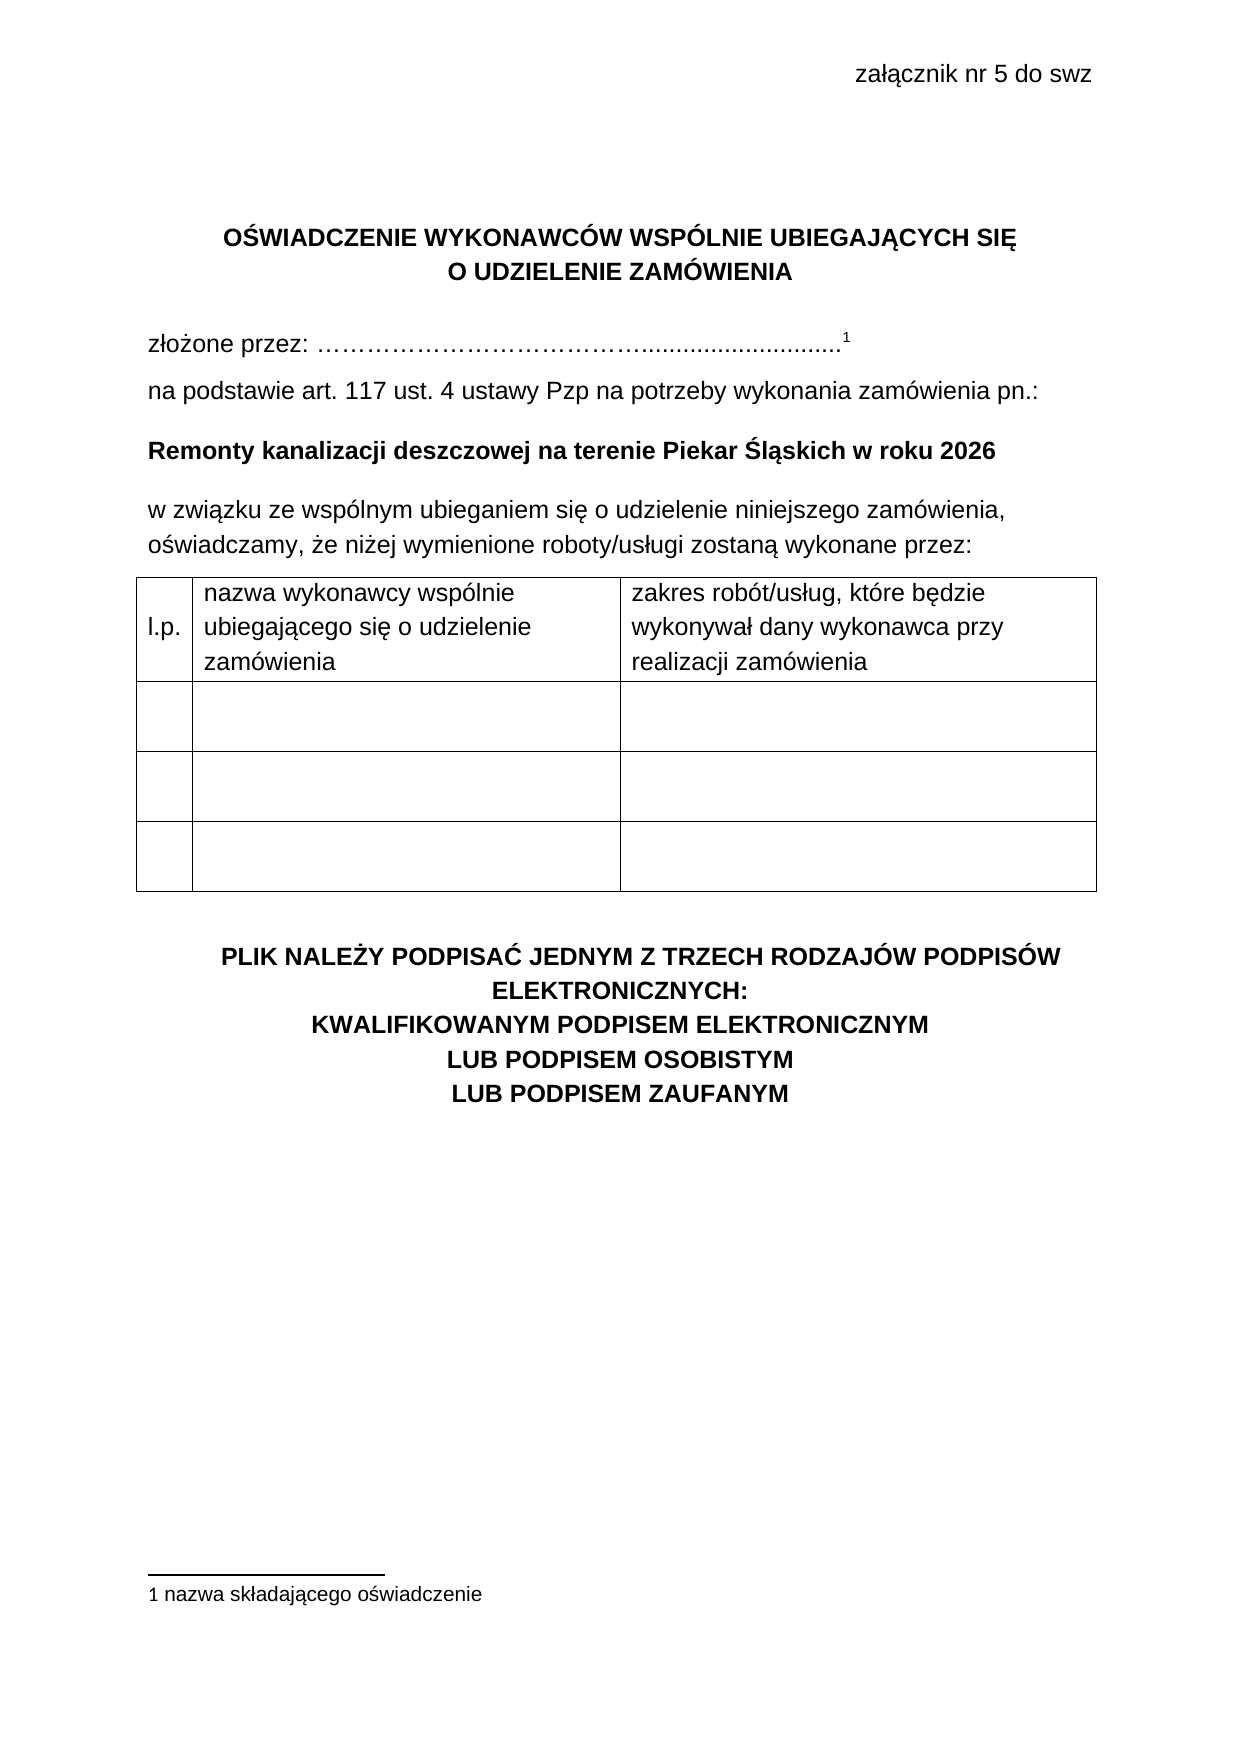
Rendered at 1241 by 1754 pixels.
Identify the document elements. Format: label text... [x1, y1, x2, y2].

table_header l.p. [137, 578, 192, 681]
table_cell [621, 752, 1096, 821]
table_cell [621, 682, 1096, 751]
table_cell [621, 822, 1096, 891]
table_cell [137, 822, 192, 891]
table_cell [193, 682, 620, 751]
text Remonty kanalizacji deszczowej na terenie Piekar Śląskich w roku 2026 [148, 436, 1092, 464]
table_cell [193, 822, 620, 891]
text KWALIFIKOWANYM PODPISEM ELEKTRONICZNYM [148, 1011, 1092, 1039]
text OŚWIADCZENIE WYKONAWCÓW WSPÓLNIE UBIEGAJĄCYCH SIĘ O UDZIELENIE ZAMÓWIENIA [148, 223, 1092, 286]
table_cell [137, 682, 192, 751]
text złożone przez: …………………………………............................. [148, 329, 1092, 358]
list PLIK NALEŻY PODPISAĆ JEDNYM Z TRZECH RODZAJÓW PODPISÓW [192, 942, 1089, 970]
table_header zakres robót/usług, które będzie wykonywał dany wykonawca przy realizacji zamówienia [621, 578, 1096, 681]
text ELEKTRONICZNYCH: [148, 976, 1092, 1005]
text w związku ze wspólnym ubieganiem się o udzielenie niniejszego zamówienia, oświadczamy, że niżej wymienione roboty/usługi zostaną wykonane przez: [148, 495, 1092, 558]
text LUB PODPISEM ZAUFANYM [148, 1079, 1092, 1108]
table_header nazwa wykonawcy wspólnie ubiegającego się o udzielenie zamówienia [193, 578, 620, 681]
table_cell [193, 752, 620, 821]
text na podstawie art. 117 ust. 4 ustawy Pzp na potrzeby wykonania zamówienia pn.: [148, 376, 1092, 405]
table_cell [137, 752, 192, 821]
text LUB PODPISEM OSOBISTYM [148, 1045, 1092, 1074]
